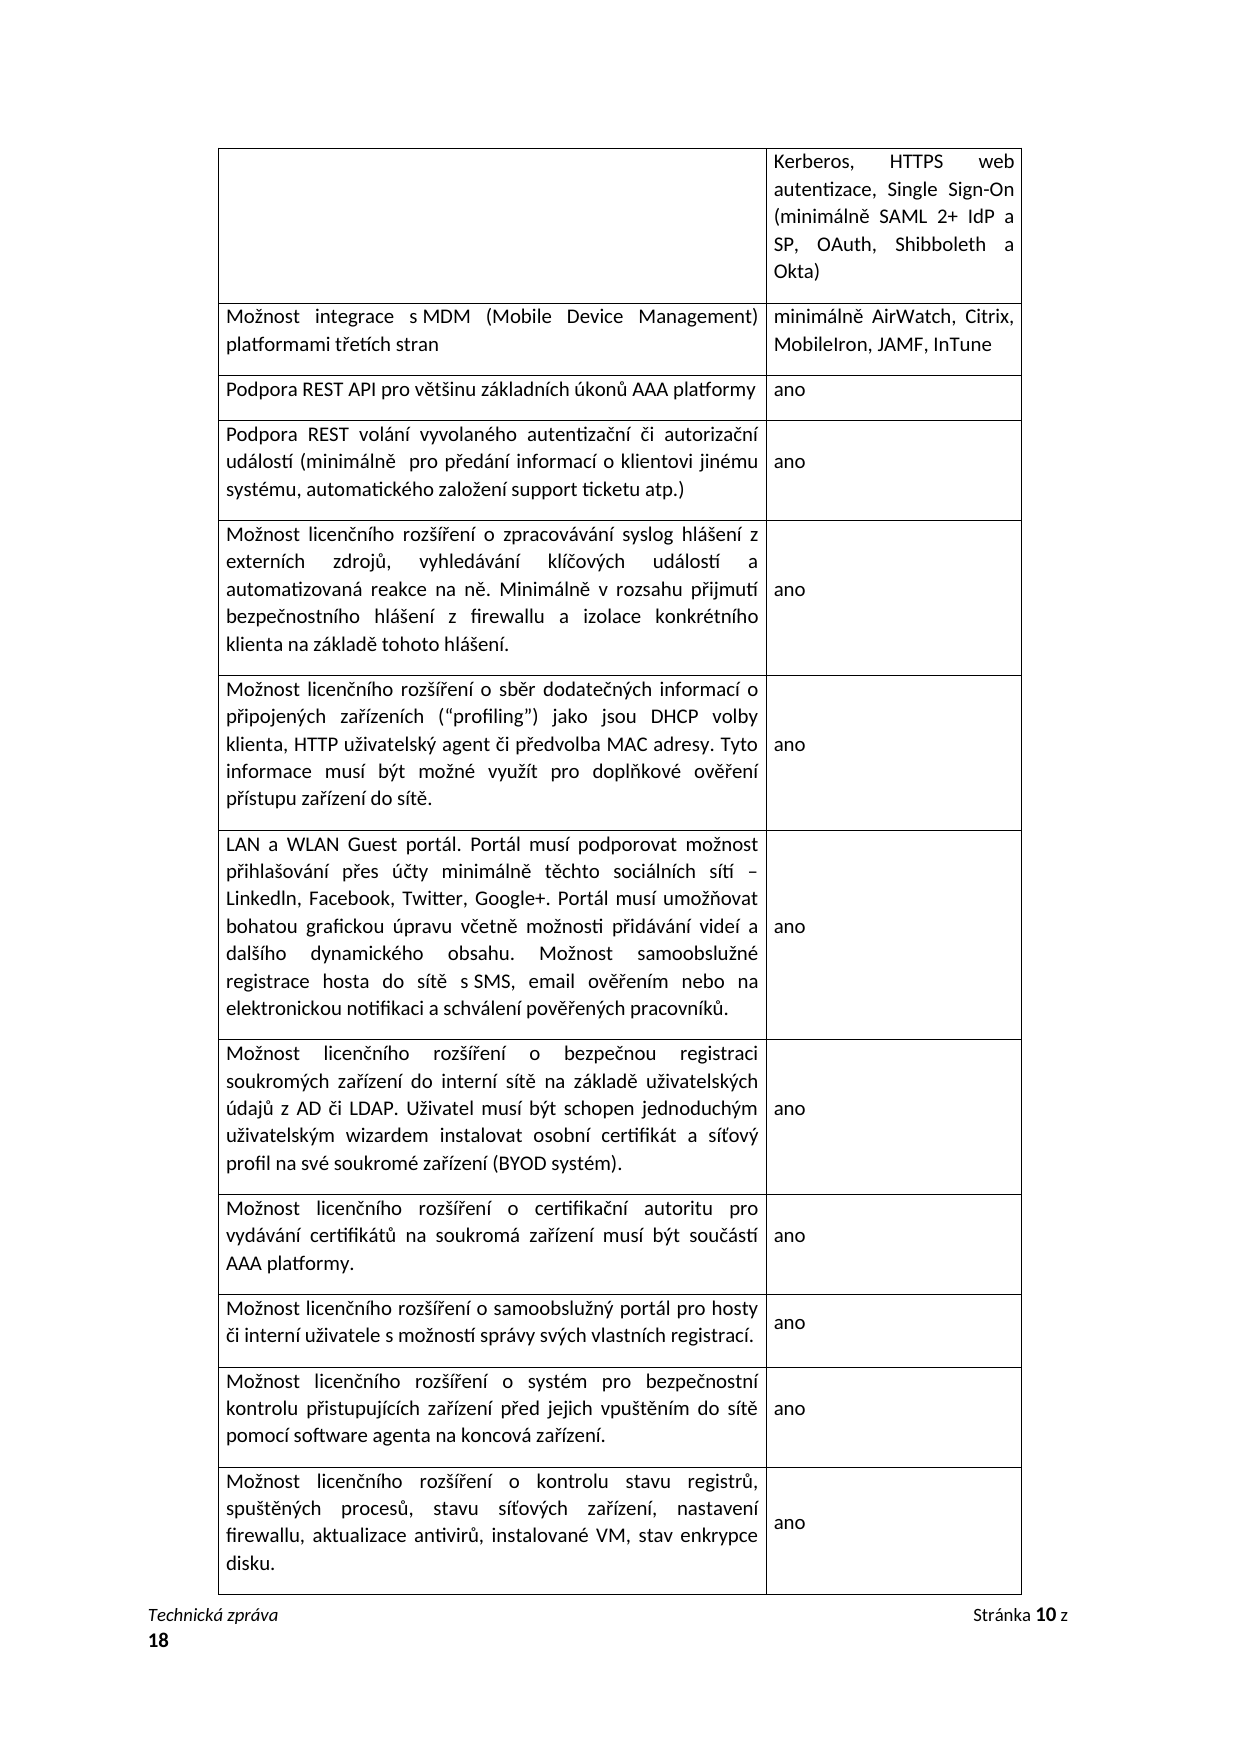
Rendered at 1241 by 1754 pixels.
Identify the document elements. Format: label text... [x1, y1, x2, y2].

table_cell Podpora REST API pro většinu základních úkonů AAA platformy [219, 376, 766, 420]
table_cell ano [767, 421, 1021, 520]
table_cell ano [767, 1195, 1021, 1294]
table_cell ano [767, 676, 1021, 830]
table_cell Možnost licenčního rozšíření o bezpečnou registraci soukromých zařízení do interní sítě na základě uživatelských údajů z AD či LDAP. Uživatel musí být schopen jednoduchým uživatelským wizardem instalovat osobní certifikát a síťový profil na své soukromé zařízení (BYOD systém). [219, 1040, 766, 1194]
table_cell Možnost licenčního rozšíření o systém pro bezpečnostní kontrolu přistupujících zařízení před jejich vpuštěním do sítě pomocí software agenta na koncová zařízení. [219, 1368, 766, 1467]
table_cell Možnost licenčního rozšíření o sběr dodatečných informací o připojených zařízeních (“profiling”) jako jsou DHCP volby klienta, HTTP uživatelský agent či předvolba MAC adresy. Tyto informace musí být možné využít pro doplňkové ověření přístupu zařízení do sítě. [219, 676, 766, 830]
table_cell ano [767, 1468, 1021, 1594]
table_cell minimálně AirWatch, Citrix, MobileIron, JAMF, InTune [767, 304, 1021, 375]
table_cell Možnost licenčního rozšíření o kontrolu stavu registrů, spuštěných procesů, stavu síťových zařízení, nastavení firewallu, aktualizace antivirů, instalované VM, stav enkrypce disku. [219, 1468, 766, 1594]
table_cell ano [767, 376, 1021, 420]
table_cell Možnost licenčního rozšíření o samoobslužný portál pro hosty či interní uživatele s možností správy svých vlastních registrací. [219, 1295, 766, 1367]
table_cell Možnost integrace s MDM (Mobile Device Management) platformami třetích stran [219, 304, 766, 375]
table_cell ano [767, 1295, 1021, 1367]
table_cell ano [767, 1040, 1021, 1194]
table_cell ano [767, 521, 1021, 675]
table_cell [767, 149, 1021, 302]
table_cell Možnost licenčního rozšíření o zpracovávání syslog hlášení z externích zdrojů, vyhledávání klíčových událostí a automatizovaná reakce na ně. Minimálně v rozsahu přijmutí bezpečnostního hlášení z firewallu a izolace konkrétního klienta na základě tohoto hlášení. [219, 521, 766, 675]
table_cell ano [767, 831, 1021, 1039]
table_cell LAN a WLAN Guest portál. Portál musí podporovat možnost přihlašování přes účty minimálně těchto sociálních sítí – Linkedln, Facebook, Twitter, Google+. Portál musí umožňovat bohatou grafickou úpravu včetně možnosti přidávání videí a dalšího dynamického obsahu. Možnost samoobslužné registrace hosta do sítě s SMS, email ověřením nebo na elektronickou notifikaci a schválení pověřených pracovníků. [219, 831, 766, 1039]
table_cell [219, 149, 766, 302]
table_cell Podpora REST volání vyvolaného autentizační či autorizační událostí (minimálně pro předání informací o klientovi jinému systému, automatického založení support ticketu atp.) [219, 421, 766, 520]
table_cell ano [767, 1368, 1021, 1467]
table_cell Možnost licenčního rozšíření o certifikační autoritu pro vydávání certifikátů na soukromá zařízení musí být součástí AAA platformy. [219, 1195, 766, 1294]
